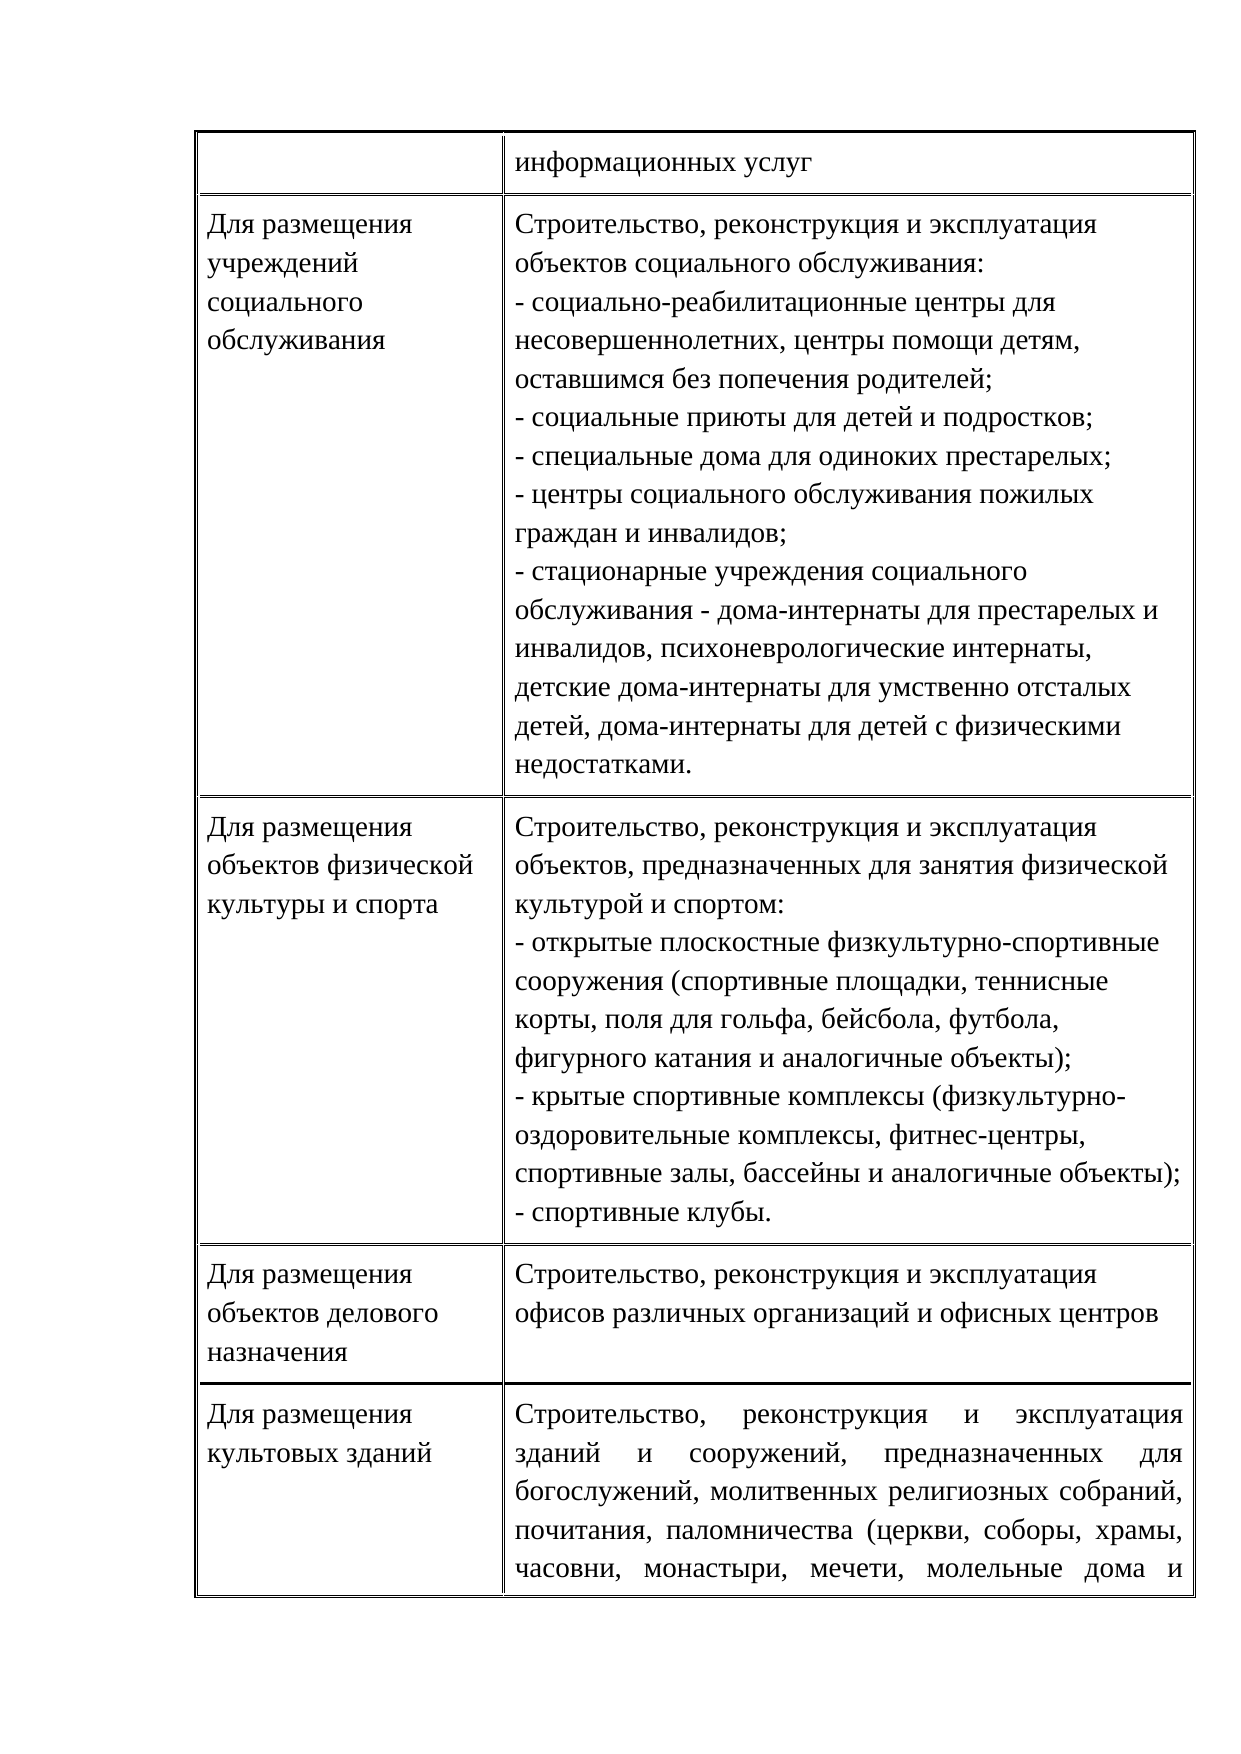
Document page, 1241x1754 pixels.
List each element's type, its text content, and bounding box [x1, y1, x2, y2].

table_cell Строительство, реконструкция и эксплуатация офисов различных организаций и офисных центров [505, 1243, 1193, 1382]
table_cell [504, 1382, 1193, 1595]
table_cell Для размещения учреждений социального обслуживания [198, 193, 502, 794]
table_cell Строительство, реконструкция и эксплуатация объектов, предназначенных для занятия физической культурой и спортом: - открытые плоскостные физкультурно-спортивные сооружения (спортивные площадки, теннисные корты, поля для гольфа, бейсбола, футбола, фигурного катания и аналогичные объекты); - крытые спортивные комплексы (физкультурно-оздоровительные комплексы, фитнес-центры, спортивные залы, бассейны и аналогичные объекты); - спортивные клубы. [505, 795, 1193, 1242]
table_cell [504, 133, 1193, 192]
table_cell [198, 1382, 504, 1595]
table_cell Для размещения объектов делового назначения [198, 1243, 502, 1382]
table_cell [198, 133, 504, 192]
table_cell Для размещения объектов физической культуры и спорта [198, 795, 502, 1242]
table_cell Строительство, реконструкция и эксплуатация объектов социального обслуживания: - социально-реабилитационные центры для несовершеннолетних, центры помощи детям, оставшимся без попечения родителей; - социальные приюты для детей и подростков; - специальные дома для одиноких престарелых; - центры социального обслуживания пожилых граждан и инвалидов; - стационарные учреждения социального обслуживания - дома-интернаты для престарелых и инвалидов, психоневрологические интернаты, детские дома-интернаты для умственно отсталых детей, дома-интернаты для детей с физическими недостатками. [505, 193, 1193, 794]
